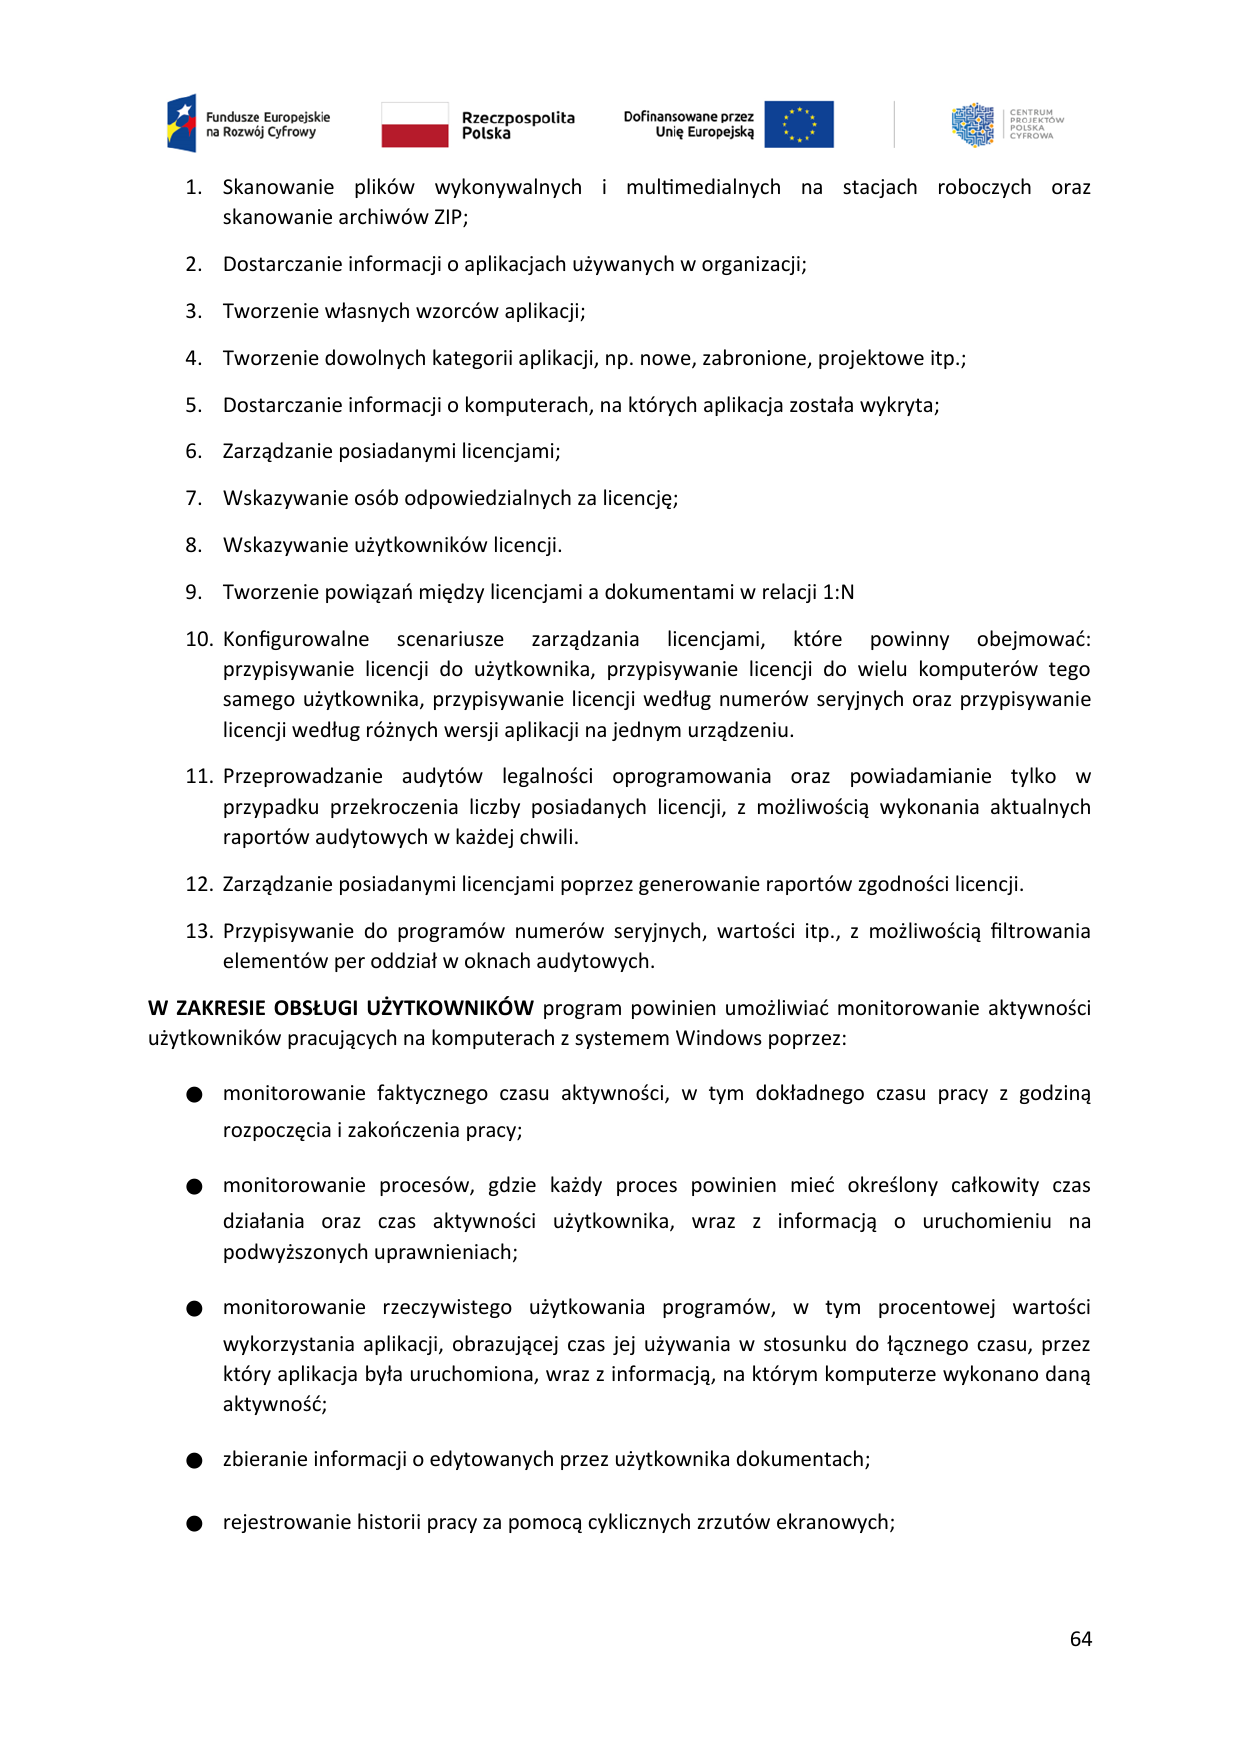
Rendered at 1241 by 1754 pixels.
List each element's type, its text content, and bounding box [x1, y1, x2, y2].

list monitorowanie faktycznego czasu aktywności, w tym dokładnego czasu pracy z godziną rozpoczęcia i zakończenia pracy; [185, 1070, 1093, 1143]
list Dostarczanie informacji o aplikacjach używanych w organizacji; [185, 249, 1093, 277]
list Dostarczanie informacji o komputerach, na których aplikacja została wykryta; [185, 390, 1093, 418]
list rejestrowanie historii pracy za pomocą cyklicznych zrzutów ekranowych; [185, 1499, 1093, 1541]
list Tworzenie dowolnych kategorii aplikacji, np. nowe, zabronione, projektowe itp.; [185, 343, 1093, 371]
list zbieranie informacji o edytowanych przez użytkownika dokumentach; [185, 1436, 1093, 1479]
list monitorowanie rzeczywistego użytkowania programów, w tym procentowej wartości wykorzystania aplikacji, obrazującej czas jej używania w stosunku do łącznego czasu, przez który aplikacja była uruchomiona, wraz z informacją, na którym komputerze wykonano daną aktywność; [185, 1284, 1093, 1417]
picture [147, 73, 1093, 172]
text W ZAKRESIE OBSŁUGI UŻYTKOWNIKÓW program powinien umożliwiać monitorowanie aktywności użytkowników pracujących na komputerach z systemem Windows poprzez: [148, 993, 1093, 1051]
list Przypisywanie do programów numerów seryjnych, wartości itp., z możliwością filtrowania elementów per oddział w oknach audytowych. [185, 916, 1093, 974]
list Tworzenie własnych wzorców aplikacji; [185, 296, 1093, 324]
list monitorowanie procesów, gdzie każdy proces powinien mieć określony całkowity czas działania oraz czas aktywności użytkownika, wraz z informacją o uruchomieniu na podwyższonych uprawnieniach; [185, 1162, 1093, 1265]
list Wskazywanie użytkowników licencji. [185, 530, 1093, 558]
list Konfigurowalne scenariusze zarządzania licencjami, które powinny obejmować: przypisywanie licencji do użytkownika, przypisywanie licencji do wielu komputerów tego samego użytkownika, przypisywanie licencji według numerów seryjnych oraz przypisywanie licencji według różnych wersji aplikacji na jednym urządzeniu. [185, 624, 1093, 743]
list Zarządzanie posiadanymi licencjami; [185, 437, 1093, 465]
list Przeprowadzanie audytów legalności oprogramowania oraz powiadamianie tylko w przypadku przekroczenia liczby posiadanych licencji, z możliwością wykonania aktualnych raportów audytowych w każdej chwili. [185, 762, 1093, 850]
list Tworzenie powiązań między licencjami a dokumentami w relacji 1:N [185, 577, 1093, 605]
list Zarządzanie posiadanymi licencjami poprzez generowanie raportów zgodności licencji. [185, 869, 1093, 897]
list Wskazywanie osób odpowiedzialnych za licencję; [185, 483, 1093, 512]
list Skanowanie plików wykonywalnych i multimedialnych na stacjach roboczych oraz skanowanie archiwów ZIP; [185, 172, 1093, 230]
